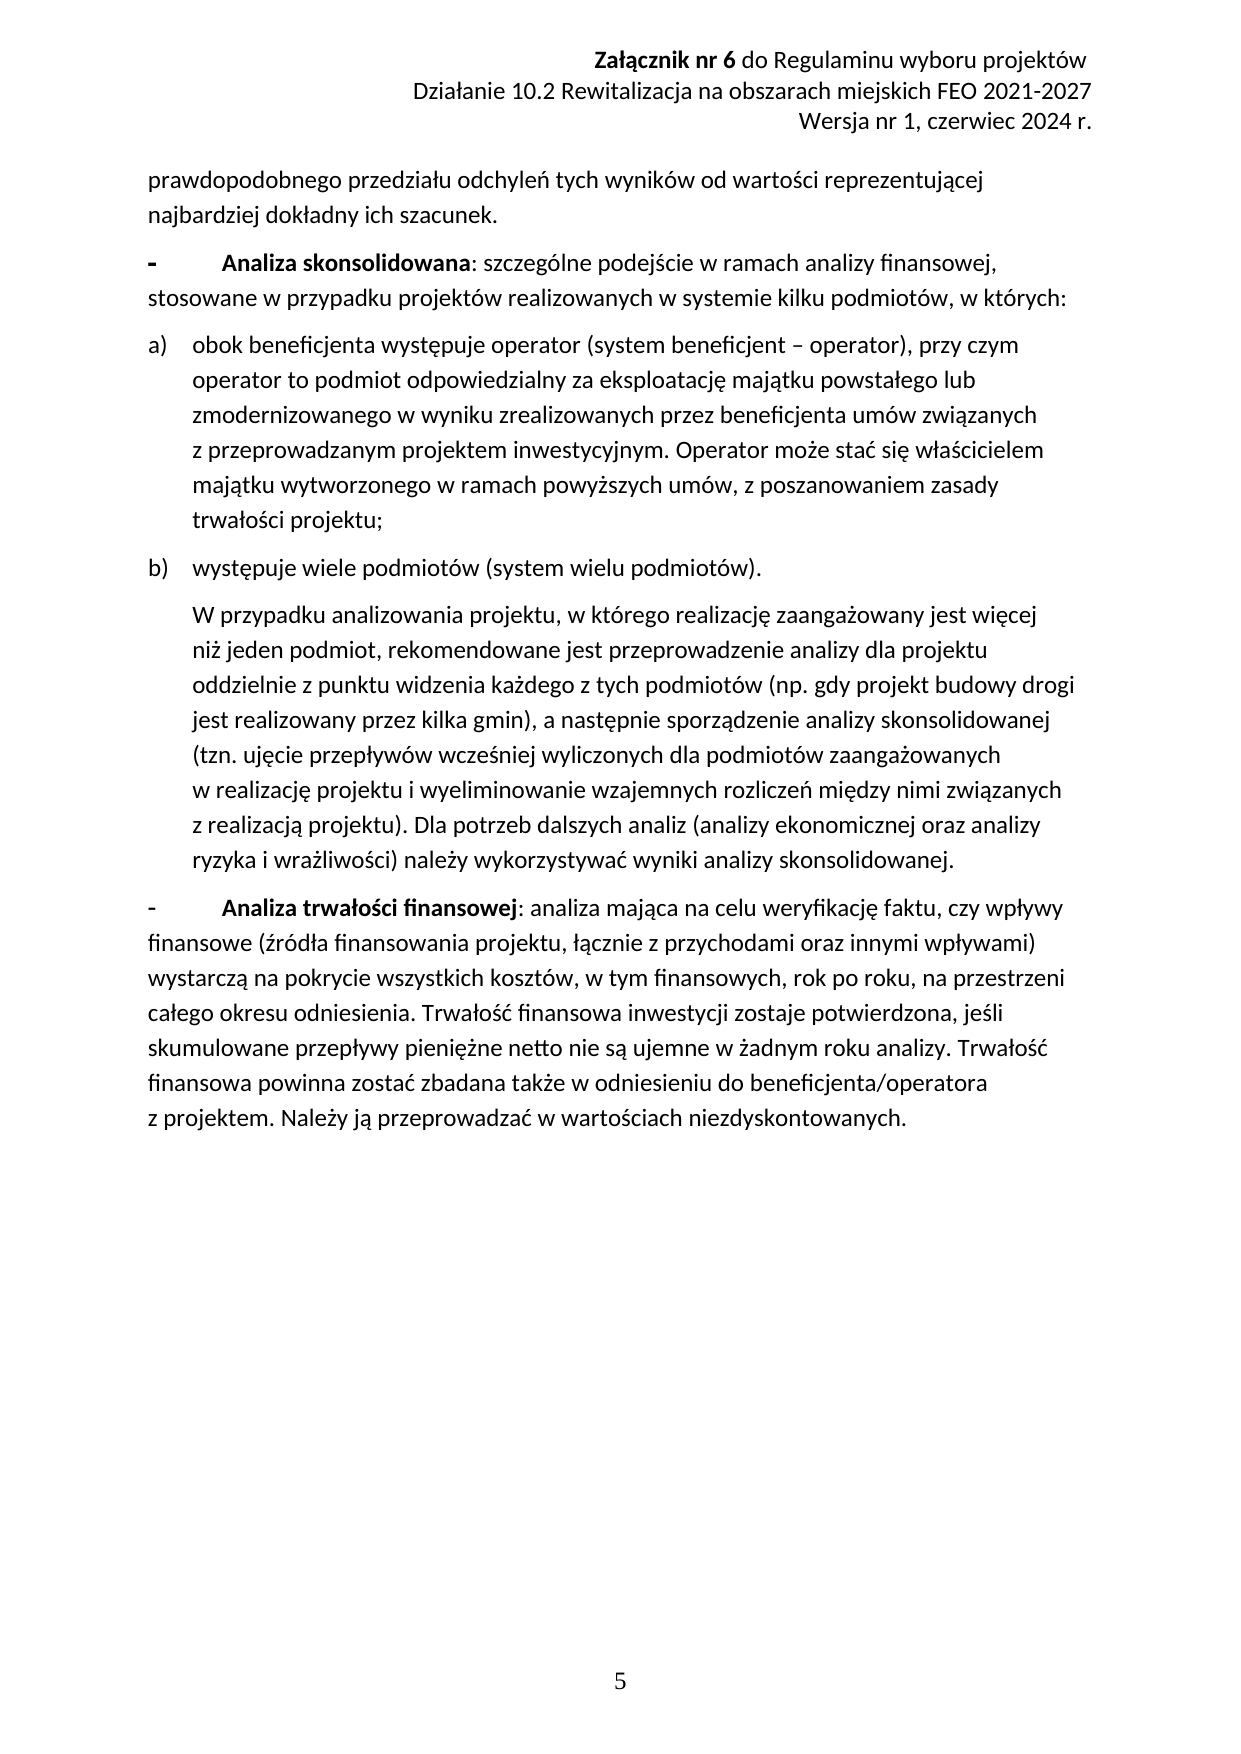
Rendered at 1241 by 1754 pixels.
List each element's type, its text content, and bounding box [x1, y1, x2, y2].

list obok beneficjenta występuje operator (system beneficjent – operator), przy czym operator to podmiot odpowiedzialny za eksploatację majątku powstałego lub zmodernizowanego w wyniku zrealizowanych przez beneficjenta umów związanych z przeprowadzanym projektem inwestycyjnym. Operator może stać się właścicielem majątku wytworzonego w ramach powyższych umów, z poszanowaniem zasady trwałości projektu; [148, 329, 1092, 535]
list występuje wiele podmiotów (system wielu podmiotów). [148, 552, 1092, 583]
text W przypadku analizowania projektu, w którego realizację zaangażowany jest więcej niż jeden podmiot, rekomendowane jest przeprowadzenie analizy dla projektu oddzielnie z punktu widzenia każdego z tych podmiotów (np. gdy projekt budowy drogi jest realizowany przez kilka gmin), a następnie sporządzenie analizy skonsolidowanej (tzn. ujęcie przepływów wcześniej wyliczonych dla podmiotów zaangażowanych w realizację projektu i wyeliminowanie wzajemnych rozliczeń między nimi związanych z realizacją projektu). Dla potrzeb dalszych analiz (analizy ekonomicznej oraz analizy ryzyka i wrażliwości) należy wykorzystywać wyniki analizy skonsolidowanej. [192, 599, 1092, 875]
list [148, 164, 1092, 230]
list Analiza skonsolidowana: szczególne podejście w ramach analizy finansowej, stosowane w przypadku projektów realizowanych w systemie kilku podmiotów, w których: [148, 247, 1092, 313]
list Analiza trwałości finansowej: analiza mająca na celu weryfikację faktu, czy wpływy finansowe (źródła finansowania projektu, łącznie z przychodami oraz innymi wpływami) wystarczą na pokrycie wszystkich kosztów, w tym finansowych, rok po roku, na przestrzeni całego okresu odniesienia. Trwałość finansowa inwestycji zostaje potwierdzona, jeśli skumulowane przepływy pieniężne netto nie są ujemne w żadnym roku analizy. Trwałość finansowa powinna zostać zbadana także w odniesieniu do beneficjenta/operatora z projektem. Należy ją przeprowadzać w wartościach niezdyskontowanych. [148, 892, 1092, 1133]
